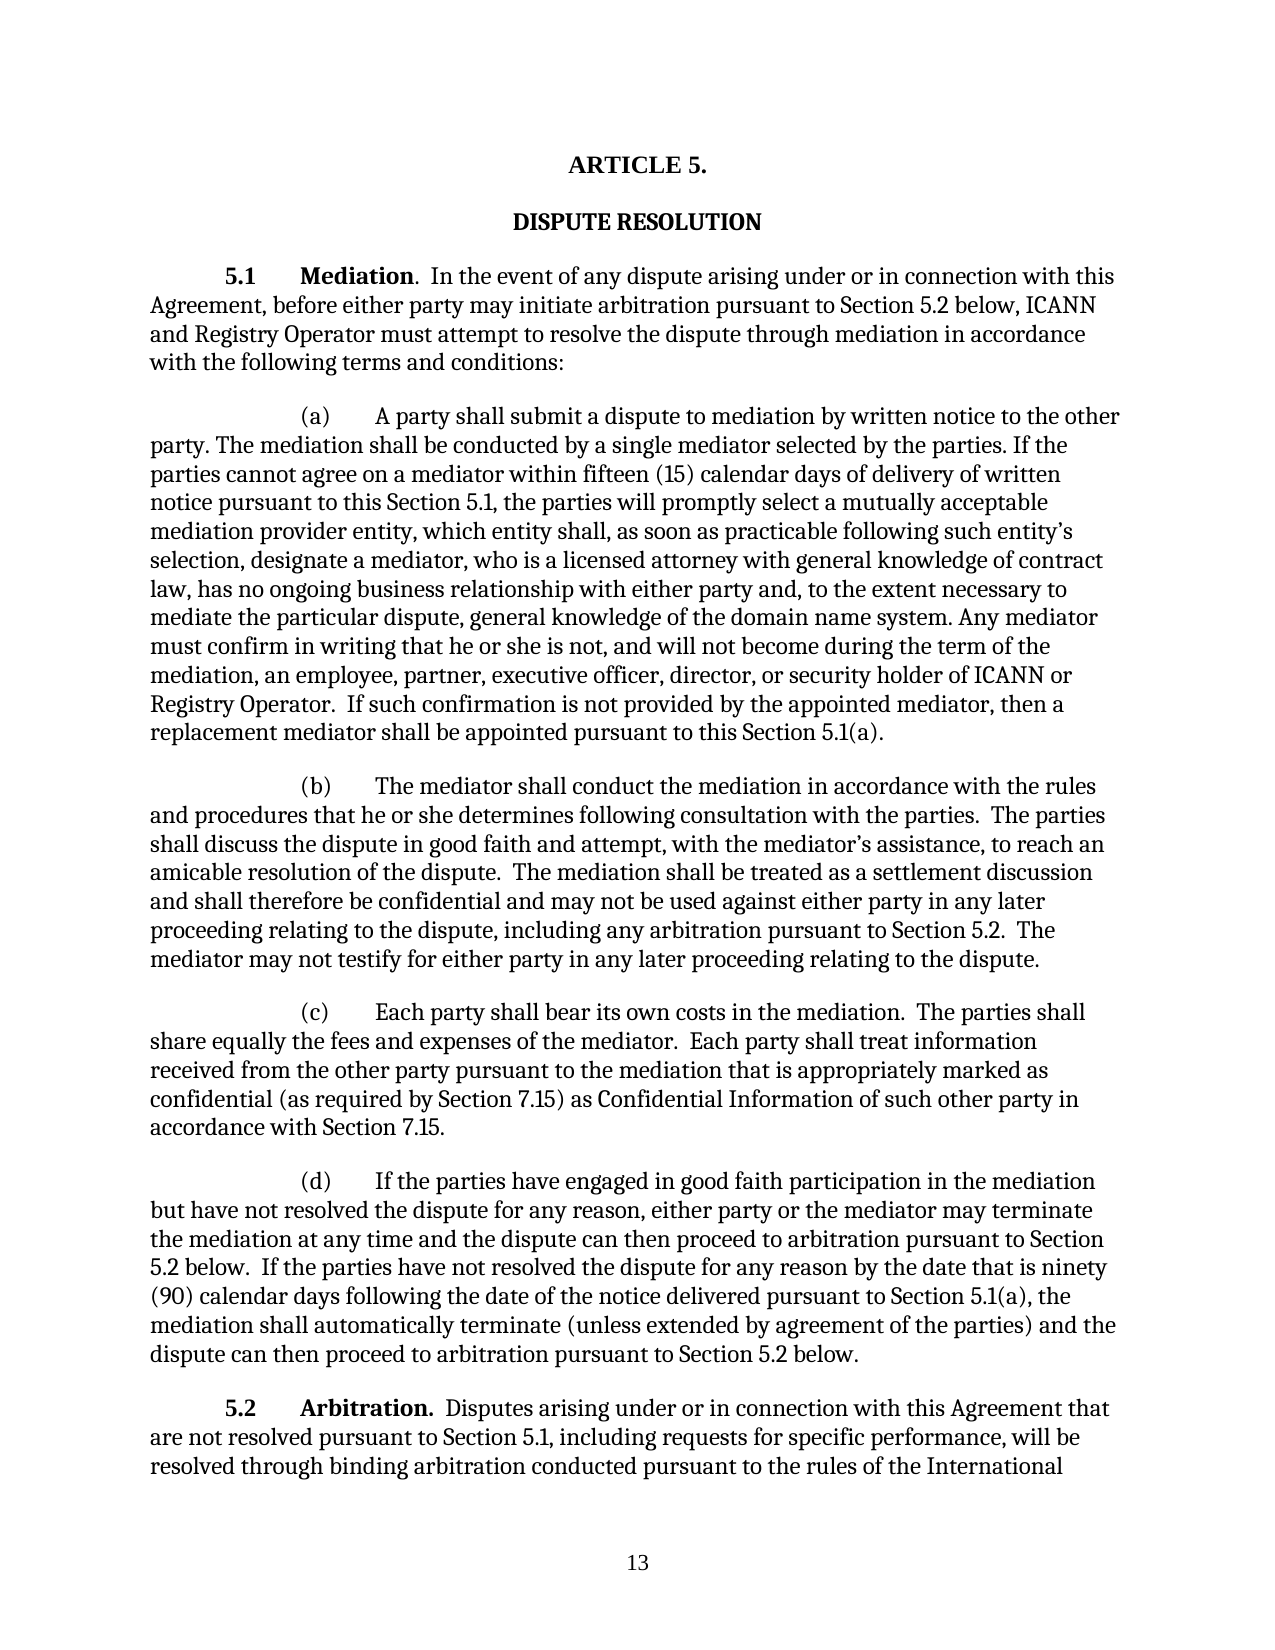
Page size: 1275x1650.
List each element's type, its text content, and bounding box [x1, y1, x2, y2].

text DISPUTE RESOLUTION [150, 150, 1125, 236]
text The mediator shall conduct the mediation in accordance with the rules and procedures that he or she determines following consultation with the parties. The parties shall discuss the dispute in good faith and attempt, with the mediator’s assistance, to reach an amicable resolution of the dispute. The mediation shall be treated as a settlement discussion and shall therefore be confidential and may not be used against either party in any later proceeding relating to the dispute, including any arbitration pursuant to Section 5.2. The mediator may not testify for either party in any later proceeding relating to the dispute. [150, 772, 1125, 973]
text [150, 1393, 1125, 1480]
text If the parties have engaged in good faith participation in the mediation but have not resolved the dispute for any reason, either party or the mediator may terminate the mediation at any time and the dispute can then proceed to arbitration pursuant to Section 5.2 below. If the parties have not resolved the dispute for any reason by the date that is ninety (90) calendar days following the date of the notice delivered pursuant to Section 5.1(a), the mediation shall automatically terminate (unless extended by agreement of the parties) and the dispute can then proceed to arbitration pursuant to Section 5.2 below. [150, 1167, 1125, 1368]
text A party shall submit a dispute to mediation by written notice to the other party. The mediation shall be conducted by a single mediator selected by the parties. If the parties cannot agree on a mediator within fifteen (15) calendar days of delivery of written notice pursuant to this Section 5.1, the parties will promptly select a mutually acceptable mediation provider entity, which entity shall, as soon as practicable following such entity’s selection, designate a mediator, who is a licensed attorney with general knowledge of contract law, has no ongoing business relationship with either party and, to the extent necessary to mediate the particular dispute, general knowledge of the domain name system. Any mediator must confirm in writing that he or she is not, and will not become during the term of the mediation, an employee, partner, executive officer, director, or security holder of ICANN or Registry Operator. If such confirmation is not provided by the appointed mediator, then a replacement mediator shall be appointed pursuant to this Section 5.1(a). [150, 402, 1125, 747]
text Each party shall bear its own costs in the mediation. The parties shall share equally the fees and expenses of the mediator. Each party shall treat information received from the other party pursuant to the mediation that is appropriately marked as confidential (as required by Section 7.15) as Confidential Information of such other party in accordance with Section 7.15. [150, 998, 1125, 1142]
text Mediation. In the event of any dispute arising under or in connection with this Agreement, before either party may initiate arbitration pursuant to Section 5.2 below, ICANN and Registry Operator must attempt to resolve the dispute through mediation in accordance with the following terms and conditions: [150, 261, 1125, 377]
